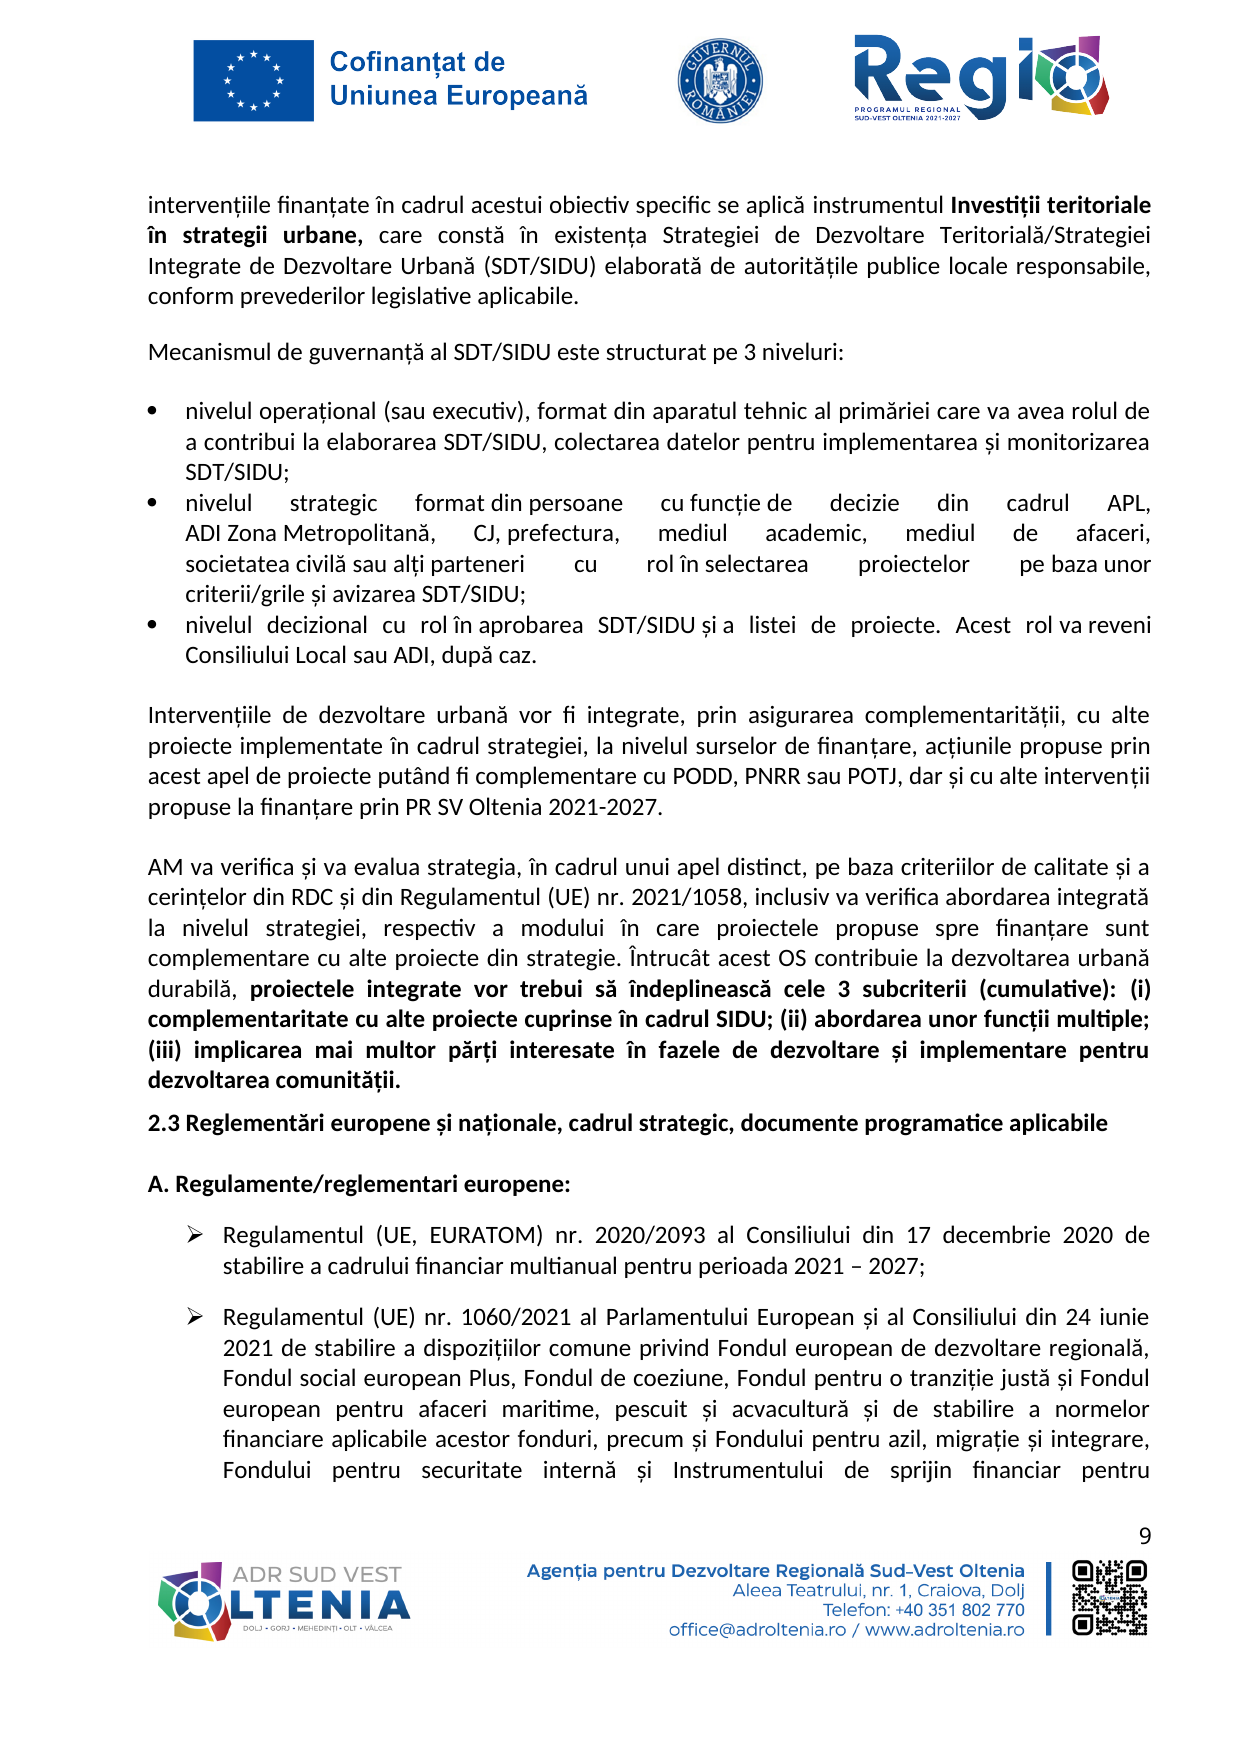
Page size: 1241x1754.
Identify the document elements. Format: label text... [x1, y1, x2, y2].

list nivelul strategic format din persoane cu funcție de decizie din cadrul APL, ADI Zona Metropolitană, CJ, prefectura, mediul academic, mediul de afaceri, societatea civilă sau alți parteneri cu rol în selectarea proiectelor pe baza unor criterii/grile și avizarea SDT/SIDU; [148, 487, 1152, 609]
list nivelul decizional cu rol în aprobarea SDT/SIDU și a listei de proiecte. Acest rol va reveni Consiliului Local sau ADI, după caz. [148, 609, 1152, 670]
subtitle 2.3 Reglementări europene și naționale, cadrul strategic, documente programatice aplicabile [148, 1107, 1152, 1138]
list A. Regulamente/reglementari europene: [148, 1168, 1152, 1199]
list Regulamentul (UE, EURATOM) nr. 2020/2093 al Consiliului din 17 decembrie 2020 de stabilire a cadrului financiar multianual pentru perioada 2021 – 2027; [185, 1220, 1152, 1281]
text AM va verifica și va evalua strategia, în cadrul unui apel distinct, pe baza criteriilor de calitate și a cerințelor din RDC și din Regulamentul (UE) nr. 2021/1058, inclusiv va verifica abordarea integrată la nivelul strategiei, respectiv a modului în care proiectele propuse spre finanțare sunt complementare cu alte proiecte din strategie. Întrucât acest OS contribuie la dezvoltarea urbană durabilă, proiectele integrate vor trebui să îndeplinească cele 3 subcriterii (cumulative): (i) complementaritate cu alte proiecte cuprinse în cadrul SIDU; (ii) abordarea unor funcții multiple; (iii) implicarea mai multor părți interesate în fazele de dezvoltare și implementare pentru dezvoltarea comunității. [148, 851, 1152, 1095]
list nivelul operațional (sau executiv), format din aparatul tehnic al primăriei care va avea rolul de a contribui la elaborarea SDT/SIDU, colectarea datelor pentru implementarea și monitorizarea SDT/SIDU; [148, 396, 1152, 487]
picture [148, 1551, 1152, 1648]
picture [852, 34, 1111, 123]
text Intervențiile de dezvoltare urbană vor fi integrate, prin asigurarea complementarității, cu alte proiecte implementate în cadrul strategiei, la nivelul surselor de finanţare, acțiunile propuse prin acest apel de proiecte putând fi complementare cu PODD, PNRR sau POTJ, dar și cu alte intervenţii propuse la finanţare prin PR SV Oltenia 2021-2027. [148, 699, 1152, 821]
text Mecanismul de guvernanță al SDT/SIDU este structurat pe 3 niveluri: [148, 336, 1152, 366]
picture [674, 36, 768, 126]
picture [188, 35, 590, 125]
